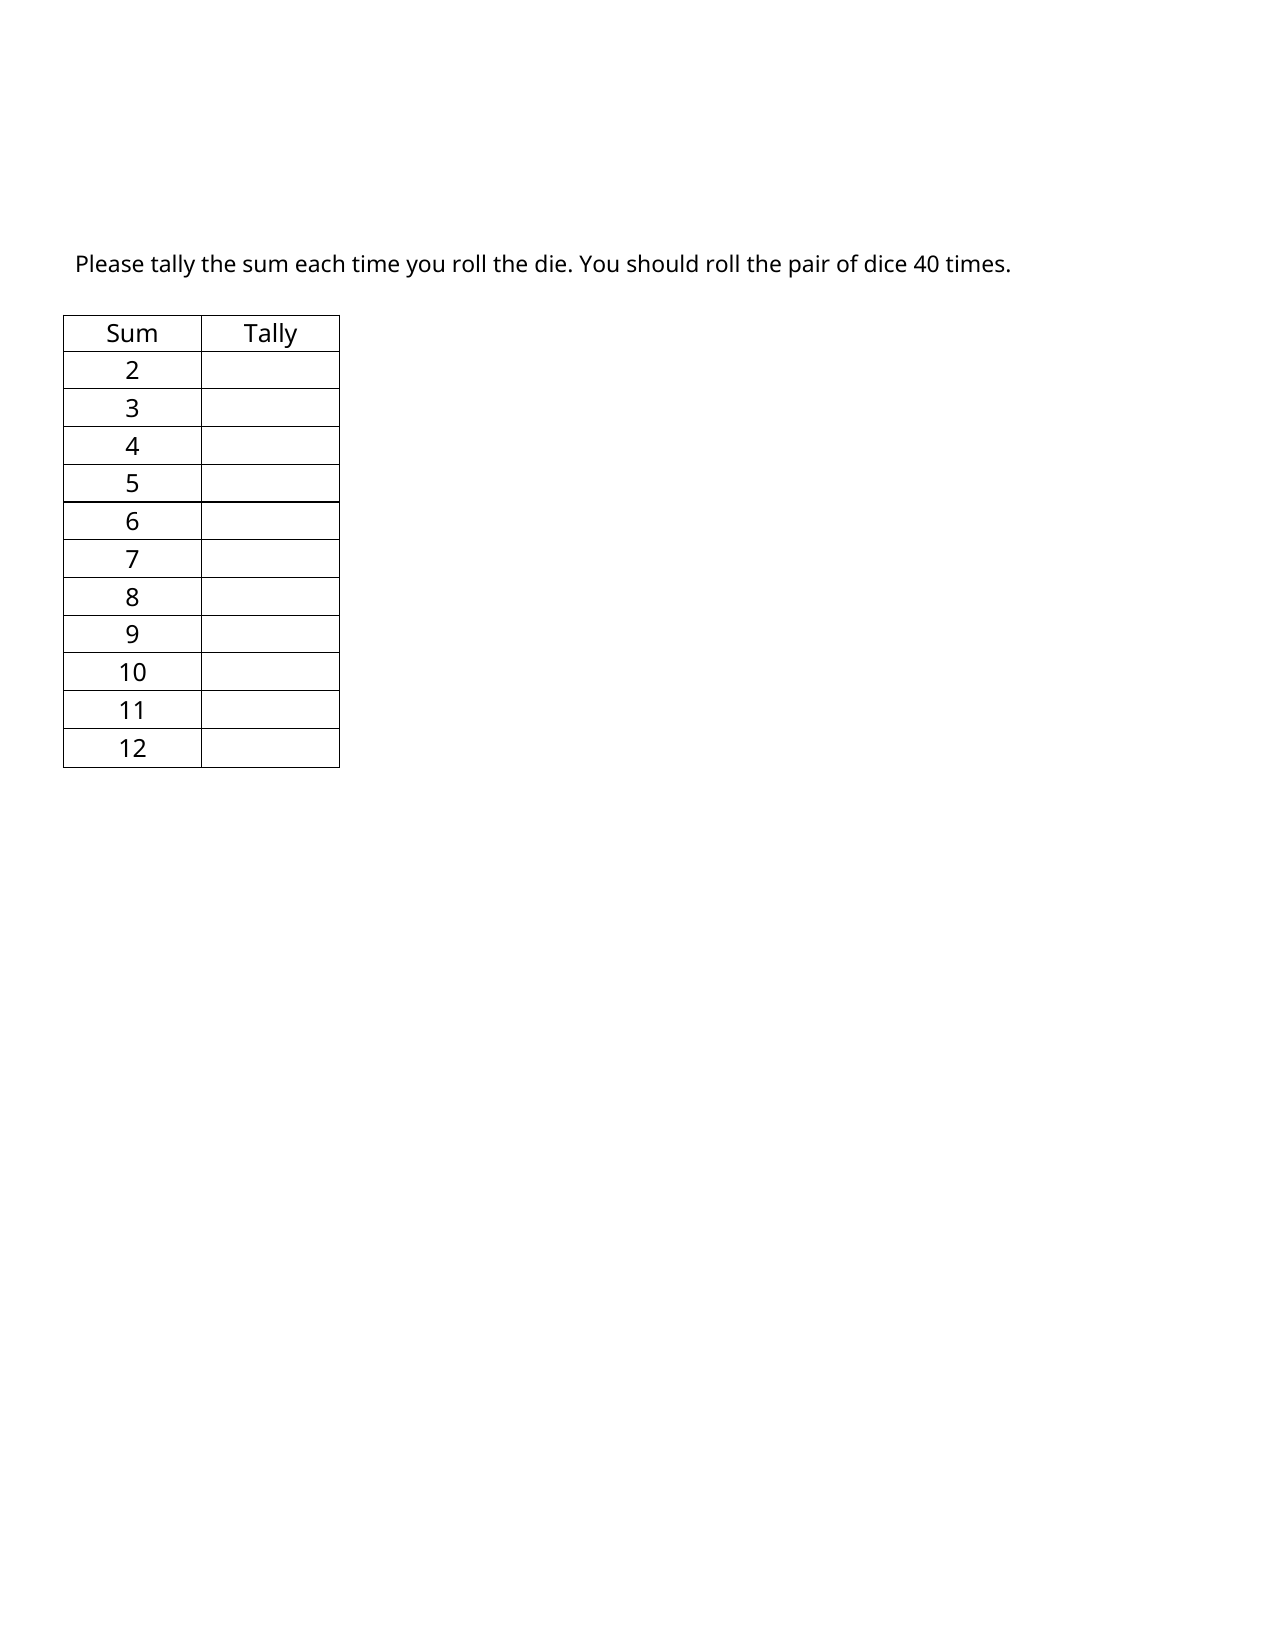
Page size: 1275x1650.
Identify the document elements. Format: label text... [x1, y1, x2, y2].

table_cell [202, 352, 339, 388]
table_cell [202, 389, 339, 426]
table_cell 5 [64, 465, 201, 501]
table_cell 4 [64, 427, 201, 464]
table_cell [202, 503, 339, 539]
table_cell 3 [64, 389, 201, 426]
table_cell [202, 427, 339, 464]
text Please tally the sum each time you roll the die. You should roll the pair of dice 40 times. [75, 247, 1200, 279]
table_header Tally [202, 316, 339, 351]
table_cell 9 [64, 616, 201, 652]
table_cell [202, 540, 339, 577]
table_cell [202, 616, 339, 652]
table_cell 8 [64, 578, 201, 614]
table_cell [202, 691, 339, 728]
table_cell 6 [64, 503, 201, 539]
table_cell 7 [64, 540, 201, 577]
table_cell 12 [64, 729, 201, 767]
table_cell 10 [64, 653, 201, 690]
table_cell [202, 729, 339, 767]
table_cell 11 [64, 691, 201, 728]
table_cell [202, 465, 339, 501]
table_header Sum [64, 316, 201, 351]
table_cell [202, 578, 339, 614]
table_cell [202, 653, 339, 690]
table_cell 2 [64, 352, 201, 388]
